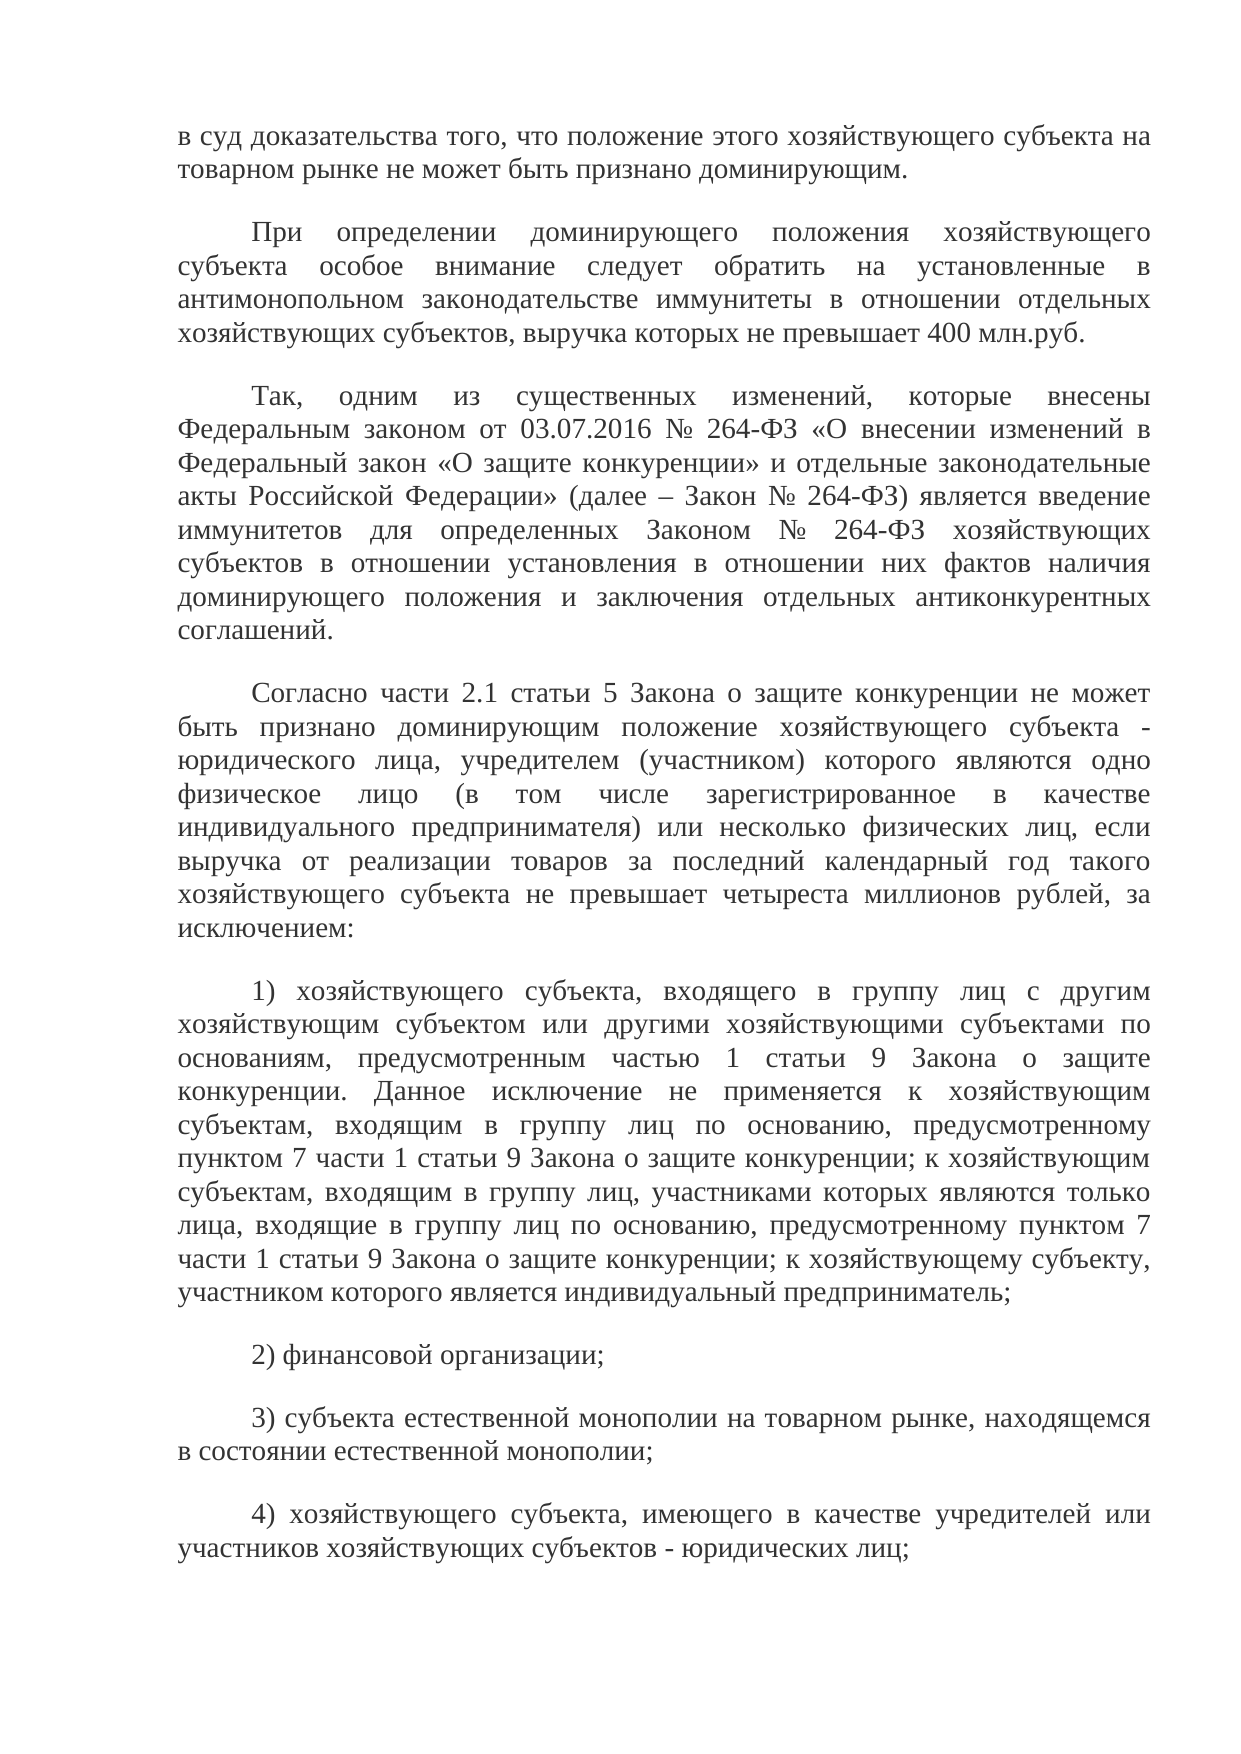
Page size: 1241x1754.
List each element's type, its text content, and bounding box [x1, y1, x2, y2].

text При определении доминирующего положения хозяйствующего субъекта особое внимание следует обратить на установленные в антимонопольном законодательстве иммунитеты в отношении отдельных хозяйствующих субъектов, выручка которых не превышает 400 млн.руб. [177, 214, 1152, 348]
text 4) хозяйствующего субъекта, имеющего в качестве учредителей или участников хозяйствующих субъектов - юридических лиц; [177, 1496, 1152, 1563]
text 1) хозяйствующего субъекта, входящего в группу лиц с другим хозяйствующим субъектом или другими хозяйствующими субъектами по основаниям, предусмотренным частью 1 статьи 9 Закона о защите конкуренции. Данное исключение не применяется к хозяйствующим субъектам, входящим в группу лиц по основанию, предусмотренному пунктом 7 части 1 статьи 9 Закона о защите конкуренции; к хозяйствующим субъектам, входящим в группу лиц, участниками которых являются только лица, входящие в группу лиц по основанию, предусмотренному пунктом 7 части 1 статьи 9 Закона о защите конкуренции; к хозяйствующему субъекту, участником которого является индивидуальный предприниматель; [177, 973, 1152, 1308]
text Согласно части 2.1 статьи 5 Закона о защите конкуренции не может быть признано доминирующим положение хозяйствующего субъекта - юридического лица, учредителем (участником) которого являются одно физическое лицо (в том числе зарегистрированное в качестве индивидуального предпринимателя) или несколько физических лиц, если выручка от реализации товаров за последний календарный год такого хозяйствующего субъекта не превышает четыреста миллионов рублей, за исключением: [177, 675, 1152, 943]
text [177, 118, 1152, 185]
text Так, одним из существенных изменений, которые внесены Федеральным законом от 03.07.2016 № 264-ФЗ «О внесении изменений в Федеральный закон «О защите конкуренции» и отдельные законодательные акты Российской Федерации» (далее – Закон № 264-ФЗ) является введение иммунитетов для определенных Законом № 264-ФЗ хозяйствующих субъектов в отношении установления в отношении них фактов наличия доминирующего положения и заключения отдельных антиконкурентных соглашений. [177, 378, 1152, 646]
text 3) субъекта естественной монополии на товарном рынке, находящемся в состоянии естественной монополии; [177, 1400, 1152, 1467]
text 2) финансовой организации; [177, 1337, 1152, 1371]
